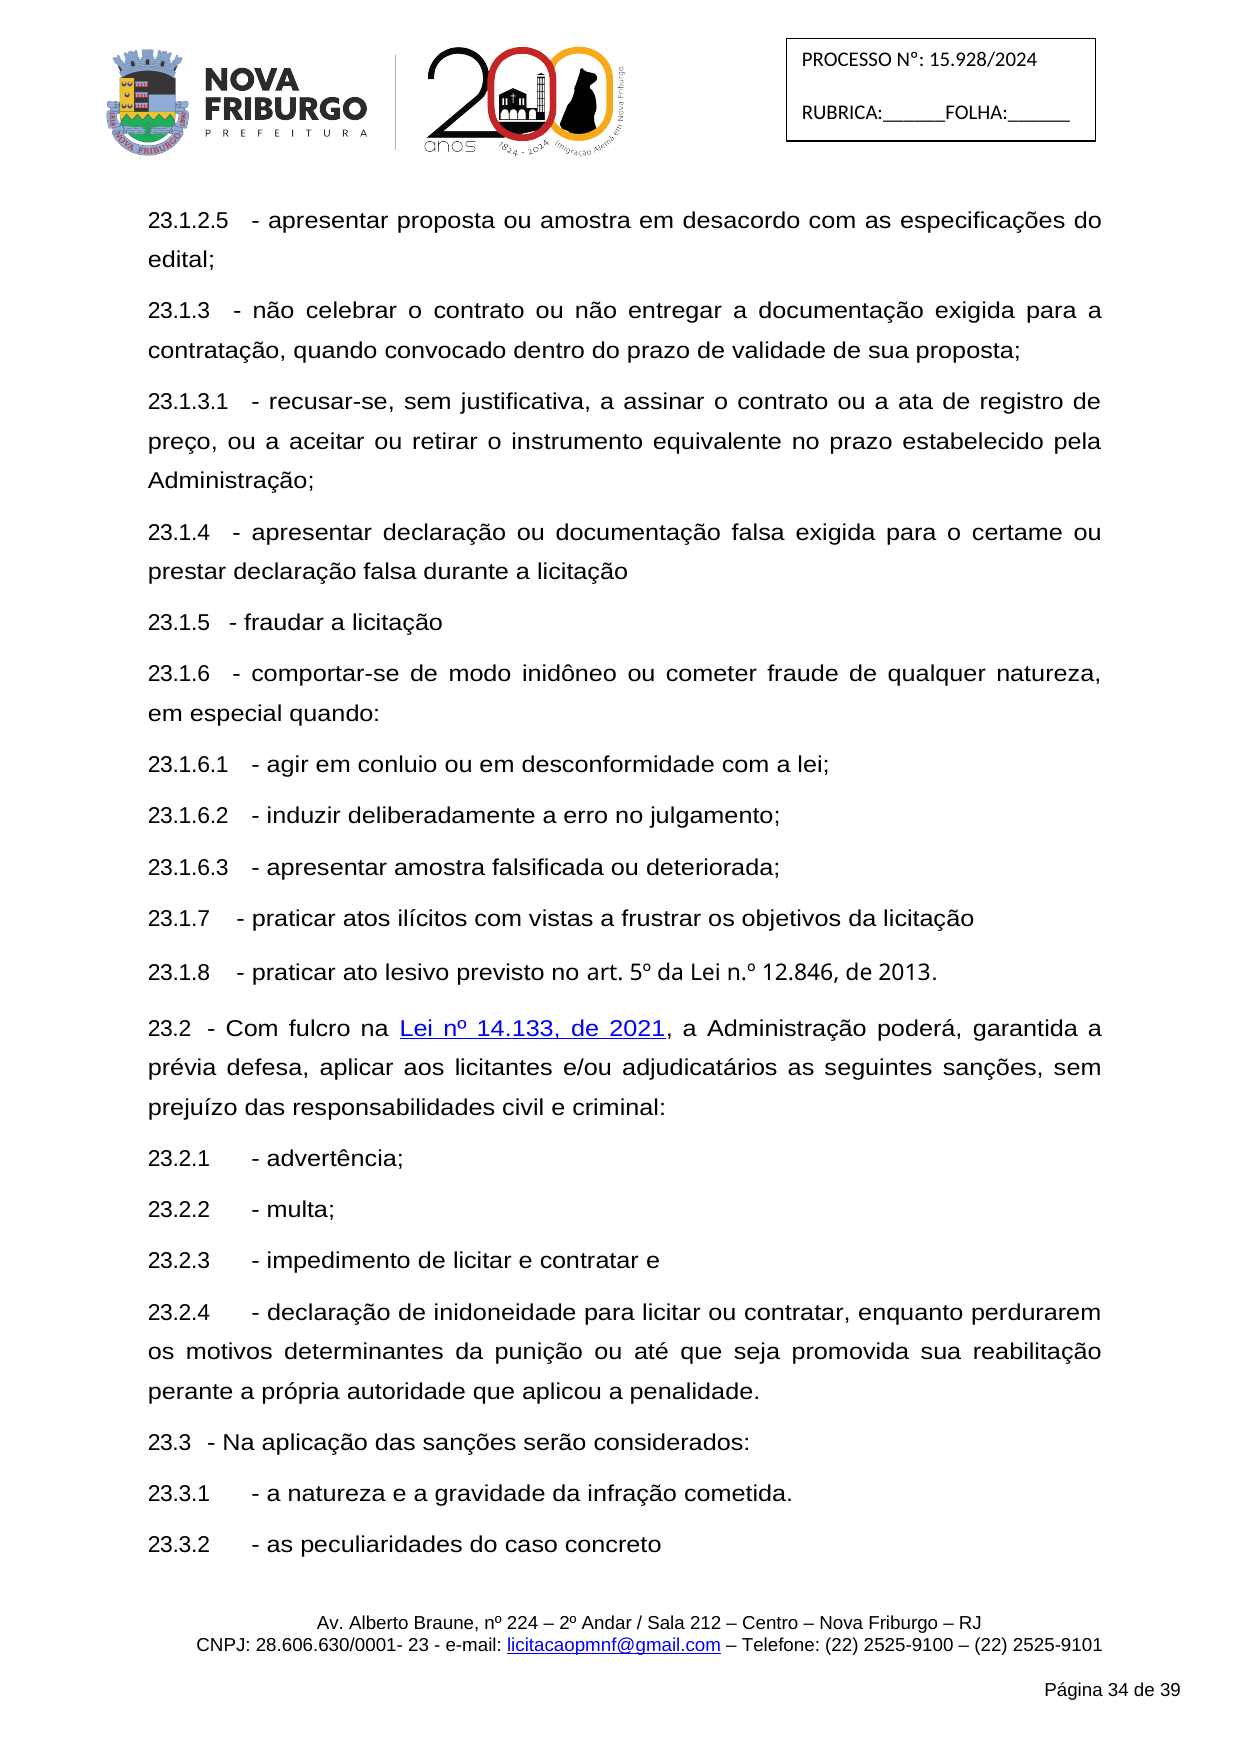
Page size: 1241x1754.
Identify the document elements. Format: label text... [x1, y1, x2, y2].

picture [79, 14, 657, 185]
list - apresentar amostra falsificada ou deteriorada; [148, 854, 1103, 880]
list - fraudar a licitação [148, 609, 1103, 636]
list - Com fulcro na Lei nº 14.133, de 2021, a Administração poderá, garantida a prévia defesa, aplicar aos licitantes e/ou adjudicatários as seguintes sanções, sem prejuízo das responsabilidades civil e criminal: [148, 1015, 1103, 1120]
list - Na aplicação das sanções serão considerados: [148, 1429, 1103, 1455]
list - a natureza e a gravidade da infração cometida. [148, 1480, 1103, 1507]
list - comportar-se de modo inidôneo ou cometer fraude de qualquer natureza, em especial quando: [148, 660, 1103, 726]
list - recusar-se, sem justificativa, a assinar o contrato ou a ata de registro de preço, ou a aceitar ou retirar o instrumento equivalente no prazo estabelecido pela Administração; [148, 388, 1103, 493]
list - agir em conluio ou em desconformidade com a lei; [148, 751, 1103, 777]
list - apresentar declaração ou documentação falsa exigida para o certame ou prestar declaração falsa durante a licitação [148, 518, 1103, 584]
list - declaração de inidoneidade para licitar ou contratar, enquanto perdurarem os motivos determinantes da punição ou até que seja promovida sua reabilitação perante a própria autoridade que aplicou a penalidade. [148, 1299, 1103, 1404]
list - praticar ato lesivo previsto no art. 5º da Lei n.º 12.846, de 2013. [148, 956, 1103, 987]
list - praticar atos ilícitos com vistas a frustrar os objetivos da licitação [148, 905, 1103, 931]
list - induzir deliberadamente a erro no julgamento; [148, 802, 1103, 829]
list - multa; [148, 1196, 1103, 1223]
list - impedimento de licitar e contratar e [148, 1247, 1103, 1274]
list - apresentar proposta ou amostra em desacordo com as especificações do edital; [148, 207, 1103, 273]
list - advertência; [148, 1145, 1103, 1171]
list - as peculiaridades do caso concreto [148, 1531, 1103, 1558]
list - não celebrar o contrato ou não entregar a documentação exigida para a contratação, quando convocado dentro do prazo de validade de sua proposta; [148, 297, 1103, 363]
